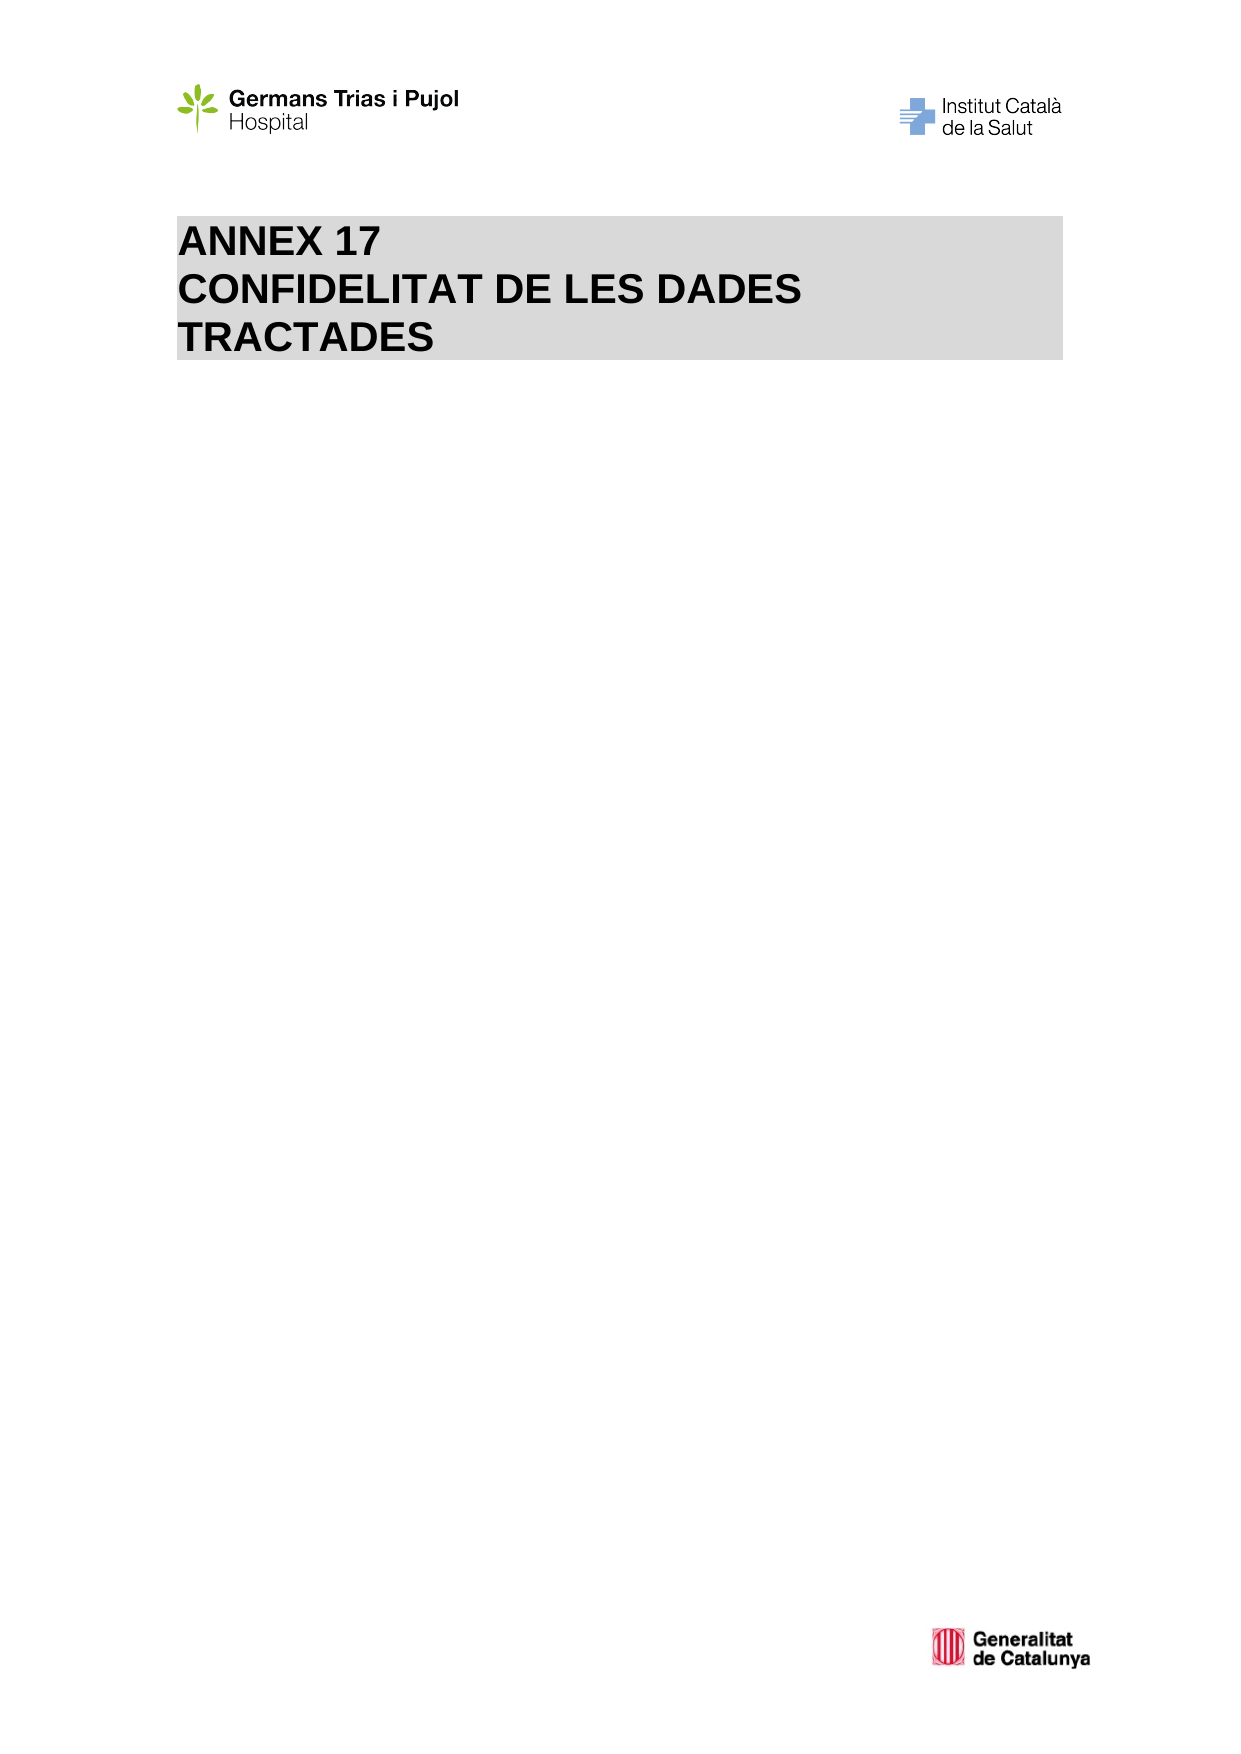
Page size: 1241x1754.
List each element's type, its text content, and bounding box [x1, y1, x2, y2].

text CONFIDELITAT DE LES DADES TRACTADES [177, 264, 1063, 360]
picture [898, 95, 1064, 139]
text ANNEX 17 [177, 216, 1063, 264]
picture [177, 84, 458, 134]
picture [893, 1621, 1129, 1674]
